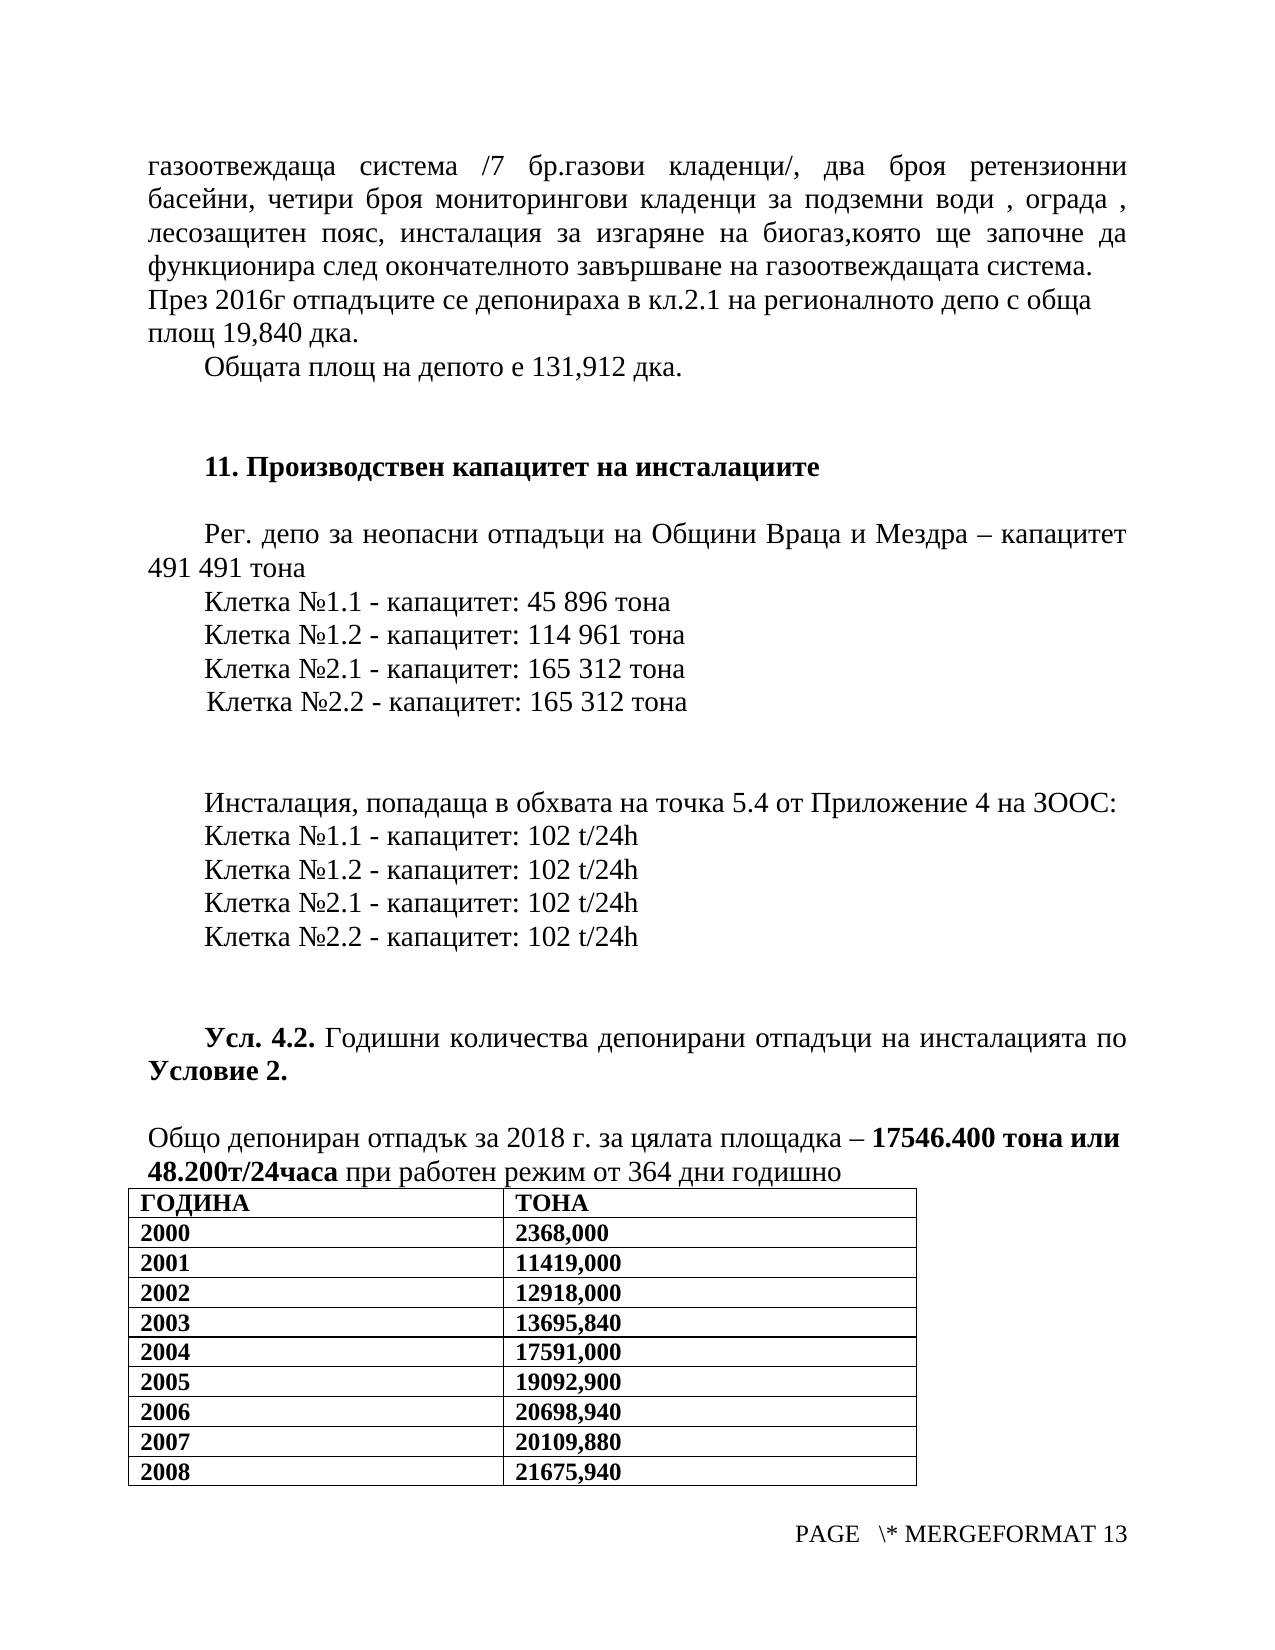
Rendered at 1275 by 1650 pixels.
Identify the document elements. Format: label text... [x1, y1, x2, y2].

table_cell 2000 [129, 1218, 503, 1247]
table_header ТОНА [504, 1189, 916, 1217]
table_cell 20698,940 [504, 1397, 916, 1426]
table_cell 17591,000 [504, 1338, 916, 1366]
text Клетка №2.1 - капацитет: 165 312 тона [148, 651, 1127, 684]
text Общата площ на депото е 131,912 дка. [148, 349, 1127, 382]
text Клетка №1.2 - капацитет: 114 961 тона [148, 617, 1127, 651]
table_cell 2007 [129, 1427, 503, 1456]
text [148, 148, 1127, 282]
text 11. Производствен капацитет на инсталациите [148, 449, 1127, 483]
text Усл. 4.2. Годишни количества депонирани отпадъци на инсталацията по Условие 2. [148, 1020, 1127, 1087]
table_cell 2004 [129, 1338, 503, 1366]
text Клетка №2.1 - капацитет: 102 t/24h [148, 886, 1127, 919]
text Клетка №2.2 - капацитет: 165 312 тона [148, 684, 1127, 718]
text Клетка №1.1 - капацитет: 102 t/24h [148, 818, 1127, 852]
table_cell 13695,840 [504, 1308, 916, 1336]
text Клетка №1.1 - капацитет: 45 896 тона [148, 584, 1127, 617]
table_cell 11419,000 [504, 1248, 916, 1277]
text Общо депониран отпадък за 2018 г. за цялата площадка – 17546.400 тона или 48.200т/24часа при работен режим от 364 дни годишно [148, 1120, 1127, 1187]
table_cell 2008 [129, 1457, 503, 1485]
table_cell 19092,900 [504, 1367, 916, 1396]
table_cell 2006 [129, 1397, 503, 1426]
text Клетка №1.2 - капацитет: 102 t/24h [148, 852, 1127, 886]
table_cell 2002 [129, 1278, 503, 1307]
table_cell 2003 [129, 1308, 503, 1336]
text Клетка №2.2 - капацитет: 102 t/24h [148, 919, 1127, 953]
text Рег. депо за неопасни отпадъци на Общини Враца и Мездра – капацитет 491 491 тона [148, 517, 1127, 584]
table_cell 12918,000 [504, 1278, 916, 1307]
table_cell 2368,000 [504, 1218, 916, 1247]
table_cell 21675,940 [504, 1457, 916, 1485]
table_header ГОДИНА [129, 1189, 503, 1217]
table_cell 2001 [129, 1248, 503, 1277]
text През 2016г отпадъците се депонираха в кл.2.1 на регионалното депо с обща площ 19,840 дка. [148, 282, 1127, 349]
text Инсталация, попадаща в обхвата на точка 5.4 от Приложение 4 на ЗООС: [148, 785, 1127, 818]
table_cell 2005 [129, 1367, 503, 1396]
table_cell 20109,880 [504, 1427, 916, 1456]
